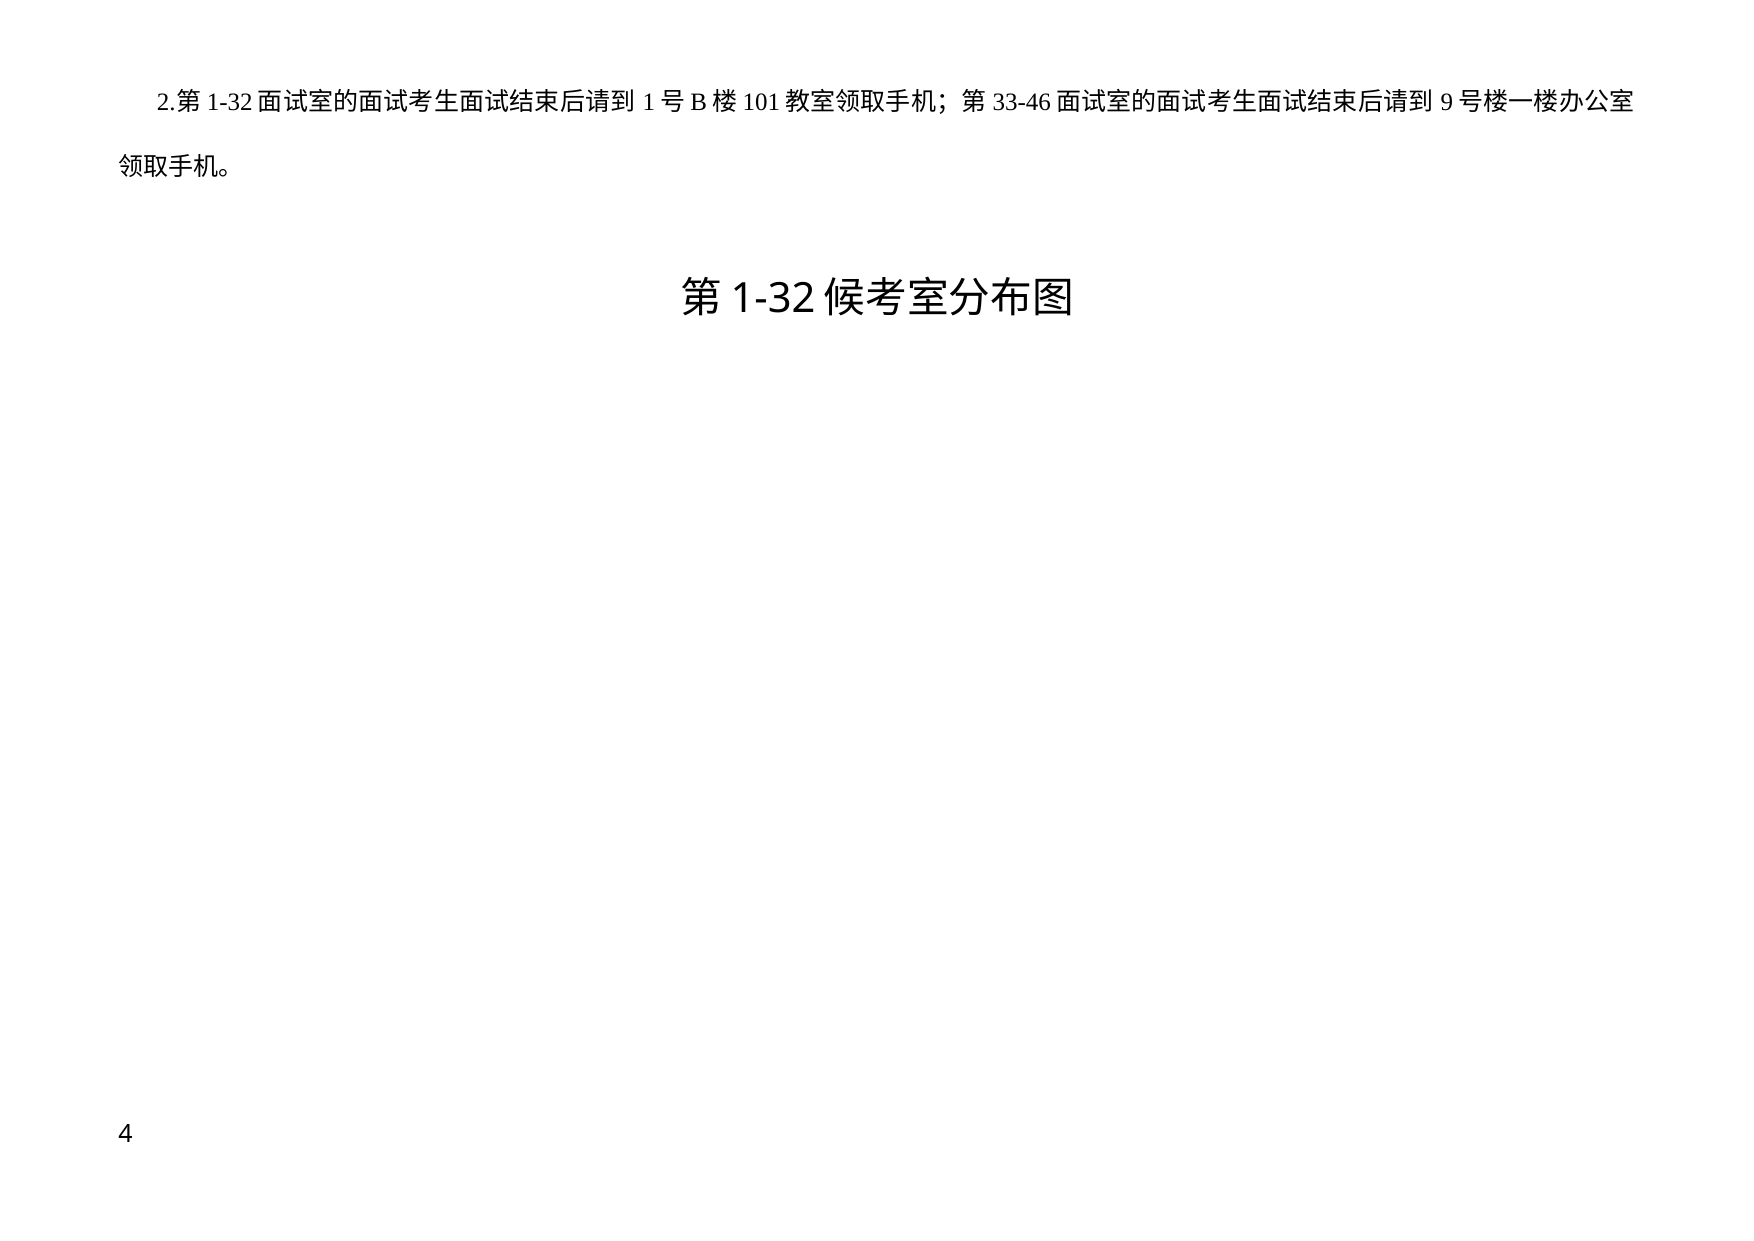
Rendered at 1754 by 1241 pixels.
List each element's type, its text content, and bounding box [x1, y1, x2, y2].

text 2.第1-32面试室的面试考生面试结束后请到1号B楼101教室领取手机；第33-46面试室的面试考生面试结束后请到9号楼一楼办公室领取手机。 [118, 67, 1636, 197]
text 第1-32候考室分布图 [118, 262, 1636, 327]
